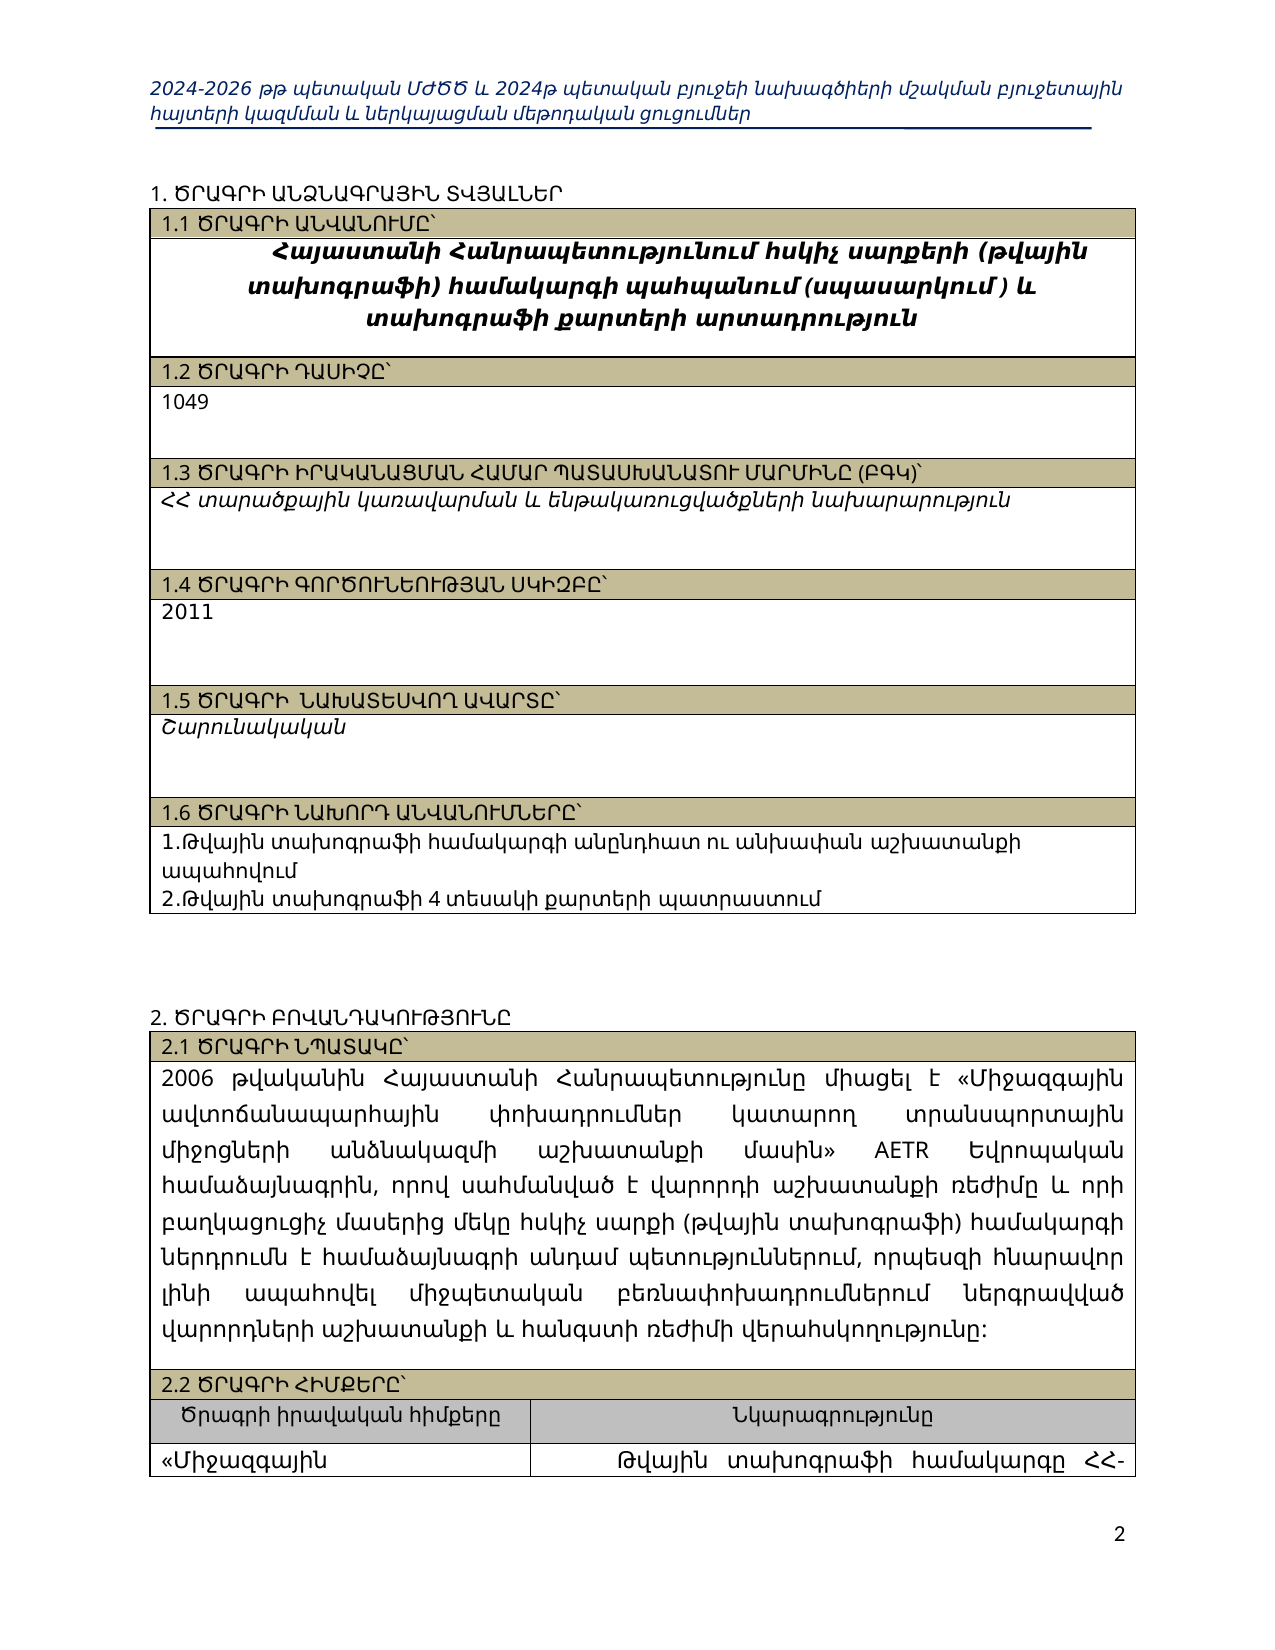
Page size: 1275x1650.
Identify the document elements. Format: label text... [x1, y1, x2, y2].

table_cell 1.5 ԾՐԱԳՐԻ ՆԱԽԱՏԵՍՎՈՂ ԱՎԱՐՏԸ՝ [151, 686, 1135, 714]
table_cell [151, 1444, 530, 1476]
table_cell 1.4 ԾՐԱԳՐԻ ԳՈՐԾՈՒՆԵՈՒԹՅԱՆ ՍԿԻԶԲԸ՝ [151, 570, 1135, 599]
table_header 2.1 ԾՐԱԳՐԻ ՆՊԱՏԱԿԸ՝ [151, 1032, 1135, 1061]
table_cell Նկարագրությունը [531, 1400, 1135, 1443]
text 2. ԾՐԱԳՐԻ ԲՈՎԱՆԴԱԿՈՒԹՅՈՒՆԸ [150, 1003, 1125, 1031]
table_cell 1.6 ԾՐԱԳՐԻ ՆԱԽՈՐԴ ԱՆՎԱՆՈՒՄՆԵՐԸ՝ [151, 798, 1135, 826]
table_cell 1․Թվային տախոգրաֆի համակարգի անընդհատ ու անխափան աշխատանքի ապահովում 2․Թվային տախոգրաֆի 4 տեսակի քարտերի պատրաստում [151, 827, 1135, 913]
table_cell 2006 թվականին Հայաստանի Հանրապետությունը միացել է «Միջազգային ավտոճանապարհային փոխադրումներ կատարող տրանսպորտային միջոցների անձնակազմի աշխատանքի մասին» AETR Եվրոպական համաձայնագրին, որով սահմանված է վարորդի աշխատանքի ռեժիմը և որի բաղկացուցիչ մասերից մեկը հսկիչ սարքի (թվային տախոգրաֆի) համակարգի ներդրումն է համաձայնագրի անդամ պետություններում, որպեսզի հնարավոր լինի ապահովել միջպետական բեռնափոխադրումներում ներգրավված վարորդների աշխատանքի և հանգստի ռեժիմի վերահսկողությունը: [151, 1062, 1135, 1369]
table_header 1.1 ԾՐԱԳՐԻ ԱՆՎԱՆՈՒՄԸ՝ [151, 209, 1135, 237]
table_cell 1049 [151, 387, 1135, 457]
table_cell Հայաստանի Հանրապետությունում հսկիչ սարքերի (թվային տախոգրաֆի) համակարգի պահպանում (սպասարկում ) և տախոգրաֆի քարտերի արտադրություն [151, 239, 1135, 356]
table_cell Շարունակական [151, 715, 1135, 797]
table_cell Ծրագրի իրավական հիմքերը [151, 1400, 530, 1443]
table_cell 1.3 ԾՐԱԳՐԻ ԻՐԱԿԱՆԱՑՄԱՆ ՀԱՄԱՐ ՊԱՏԱՍԽԱՆԱՏՈՒ ՄԱՐՄԻՆԸ (ԲԳԿ)՝ [151, 459, 1135, 487]
table_cell 1.2 ԾՐԱԳՐԻ ԴԱՍԻՉԸ՝ [151, 358, 1135, 386]
table_cell 2011 [151, 600, 1135, 685]
text 1. ԾՐԱԳՐԻ ԱՆՁՆԱԳՐԱՅԻՆ ՏՎՅԱԼՆԵՐ [150, 179, 1125, 208]
table_cell ՀՀ տարածքային կառավարման և ենթակառուցվածքների նախարարություն [151, 488, 1135, 569]
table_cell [531, 1444, 1135, 1476]
table_cell 2.2 ԾՐԱԳՐԻ ՀԻՄՔԵՐԸ՝ [151, 1370, 1135, 1399]
